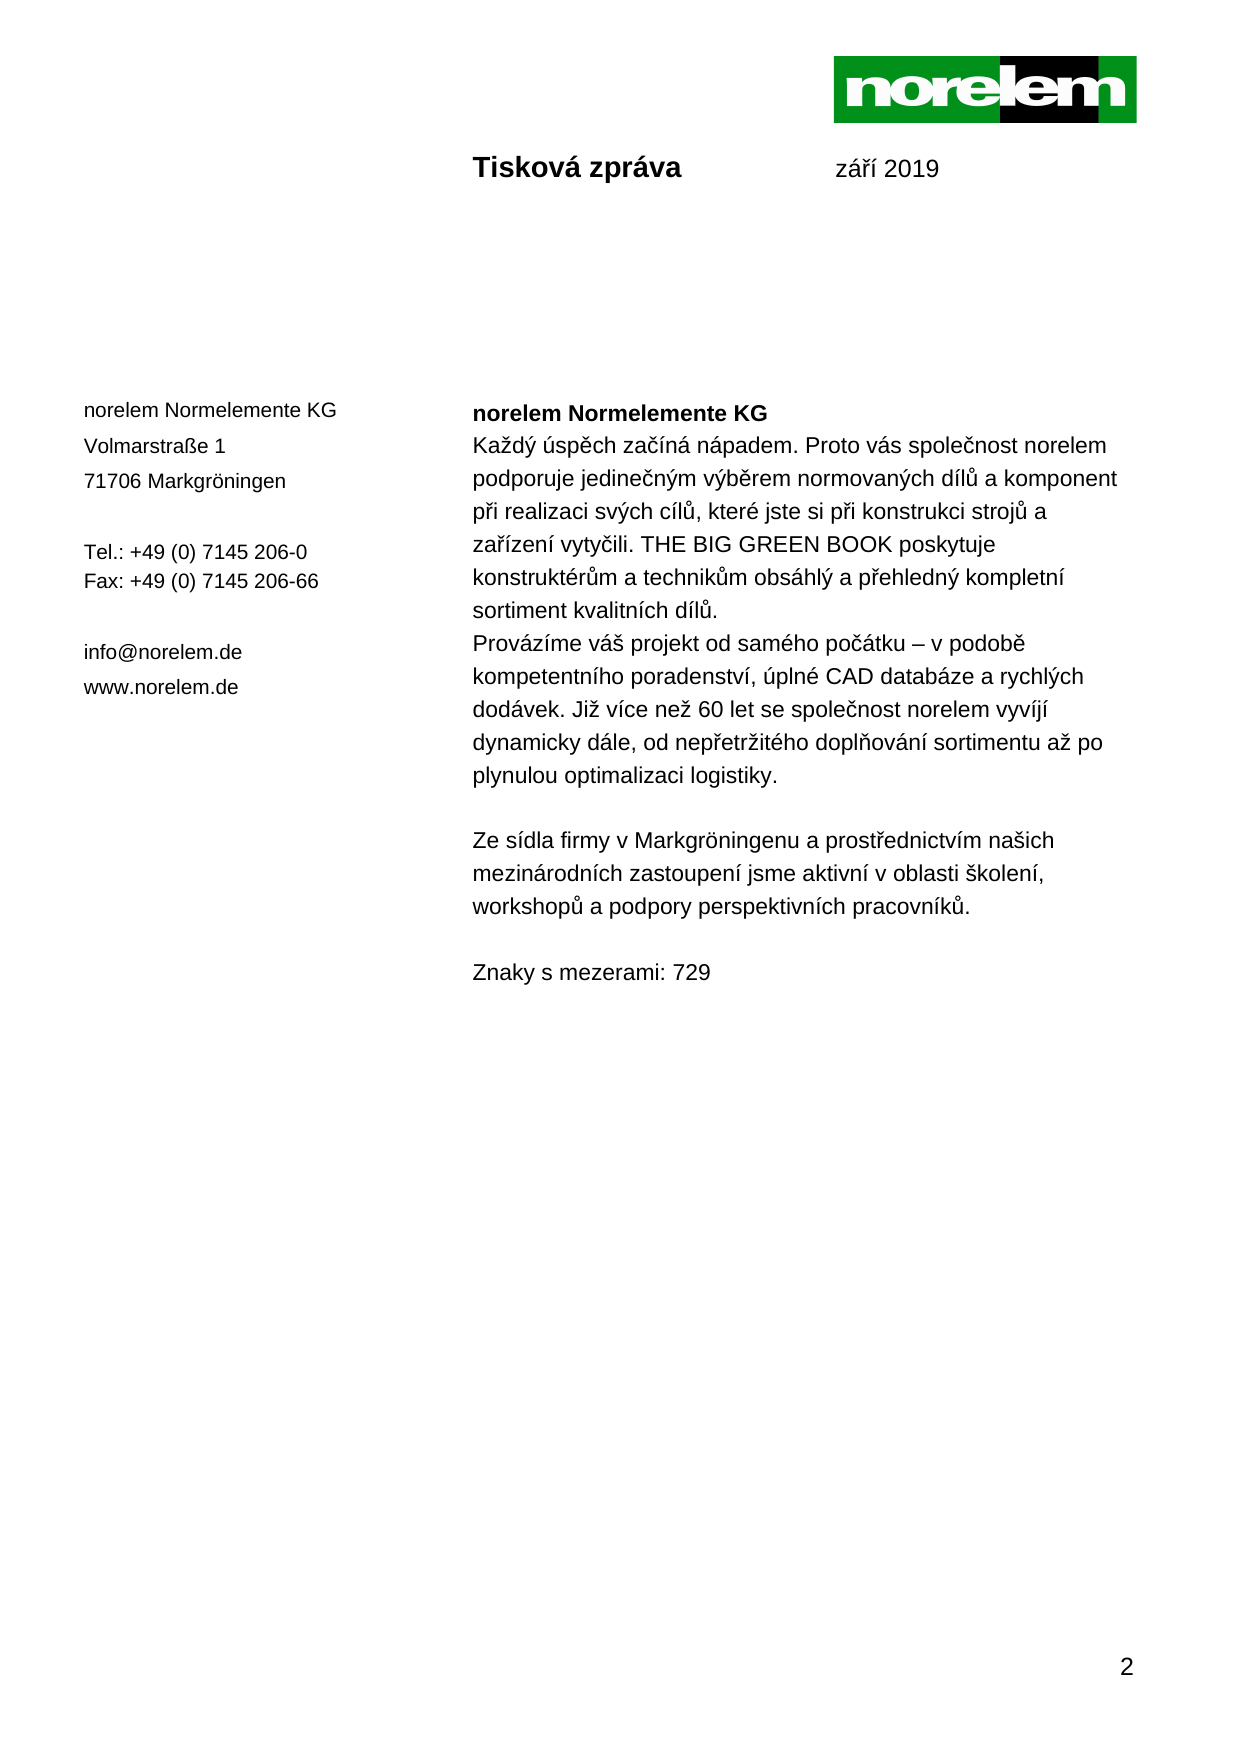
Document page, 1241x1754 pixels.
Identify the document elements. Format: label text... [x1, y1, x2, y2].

subtitle norelem Normelemente KG [472, 399, 1134, 426]
picture [833, 56, 1137, 123]
text Ze sídla firmy v Markgröningenu a prostřednictvím našich mezinárodních zastoupení jsme aktivní v oblasti školení, workshopů a podpory perspektivních pracovníků. [472, 827, 1134, 920]
text Znaky s mezerami: 729 [472, 959, 1134, 986]
text Každý úspěch začíná nápadem. Proto vás společnost norelem podporuje jedinečným výběrem normovaných dílů a komponent při realizaci svých cílů, které jste si při konstrukci strojů a zařízení vytyčili. THE BIG GREEN BOOK poskytuje konstruktérům a technikům obsáhlý a přehledný kompletní sortiment kvalitních dílů. [472, 432, 1134, 623]
text Provázíme váš projekt od samého počátku – v podobě kompetentního poradenství, úplné CAD databáze a rychlých dodávek. Již více než 60 let se společnost norelem vyvíjí dynamicky dále, od nepřetržitého doplňování sortimentu až po plynulou optimalizaci logistiky. [472, 630, 1134, 788]
